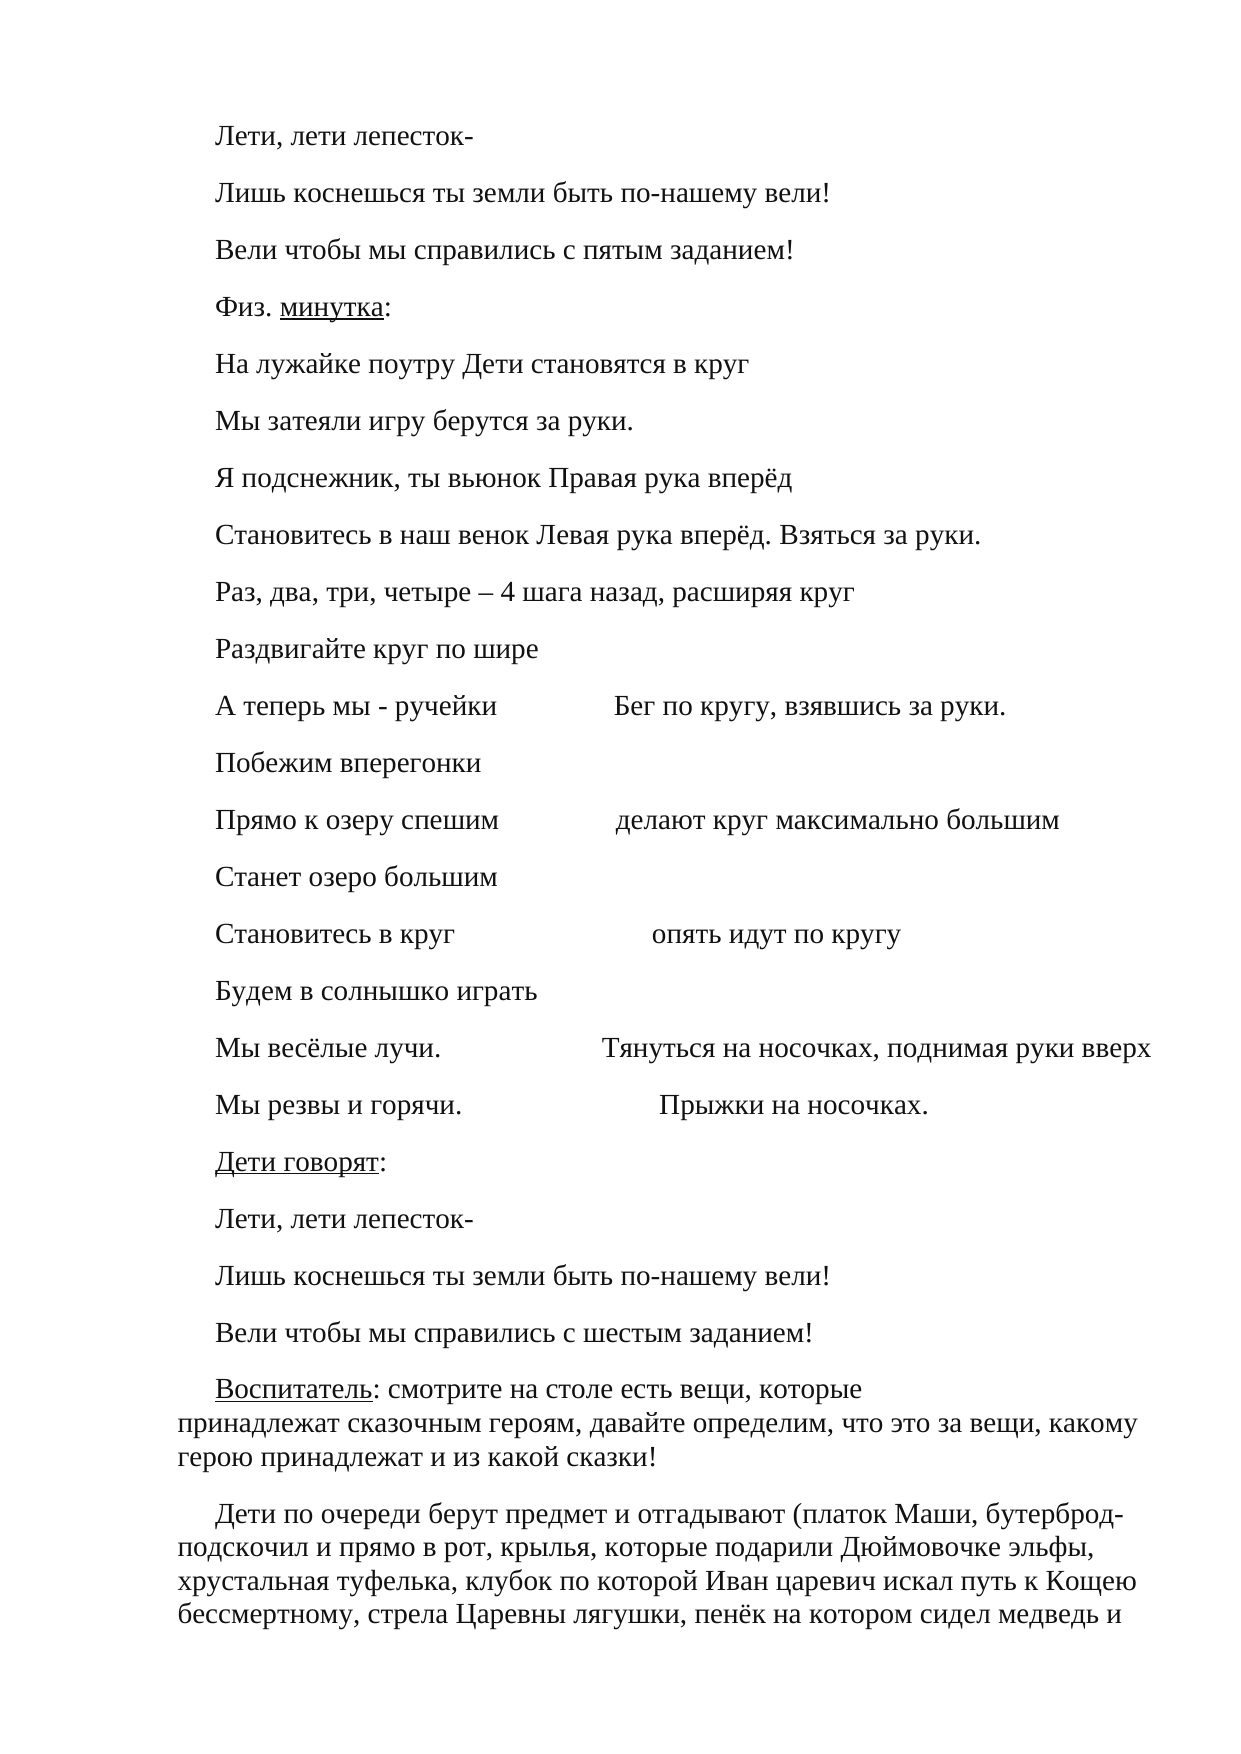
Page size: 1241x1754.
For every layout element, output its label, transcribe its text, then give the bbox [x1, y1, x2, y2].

text Воспитатель: смотрите на столе есть вещи, которые принадлежат сказочным героям, давайте определим, что это за вещи, какому герою принадлежат и из какой сказки! [177, 1372, 1152, 1472]
text Дети говорят: [177, 1144, 1152, 1177]
text Побежим вперегонки [177, 745, 1152, 778]
text Становитесь в круг опять идут по кругу [177, 916, 1152, 949]
text Физ. минутка: [177, 289, 1152, 323]
text Прямо к озеру спешим делают круг максимально большим [177, 802, 1152, 835]
text Я подснежник, ты вьюнок Правая рука вперёд [177, 460, 1152, 493]
text Раздвигайте круг по шире [177, 631, 1152, 664]
text Лишь коснешься ты земли быть по-нашему вели! [177, 1258, 1152, 1291]
text А теперь мы - ручейки Бег по кругу, взявшись за руки. [177, 688, 1152, 721]
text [177, 1496, 1152, 1630]
text Станет озеро большим [177, 859, 1152, 892]
text Вели чтобы мы справились с шестым заданием! [177, 1315, 1152, 1348]
text Лети, лети лепесток- [177, 118, 1152, 152]
text Лети, лети лепесток- [177, 1201, 1152, 1234]
text Мы затеяли игру берутся за руки. [177, 403, 1152, 437]
text Раз, два, три, четыре – 4 шага назад, расширяя круг [177, 574, 1152, 607]
text Будем в солнышко играть [177, 973, 1152, 1006]
text Становитесь в наш венок Левая рука вперёд. Взяться за руки. [177, 517, 1152, 551]
text На лужайке поутру Дети становятся в круг [177, 346, 1152, 379]
text Мы весёлые лучи. Тянуться на носочках, поднимая руки вверх [177, 1030, 1152, 1063]
text Вели чтобы мы справились с пятым заданием! [177, 232, 1152, 266]
text Лишь коснешься ты земли быть по-нашему вели! [177, 175, 1152, 209]
text Мы резвы и горячи. Прыжки на носочках. [177, 1087, 1152, 1120]
